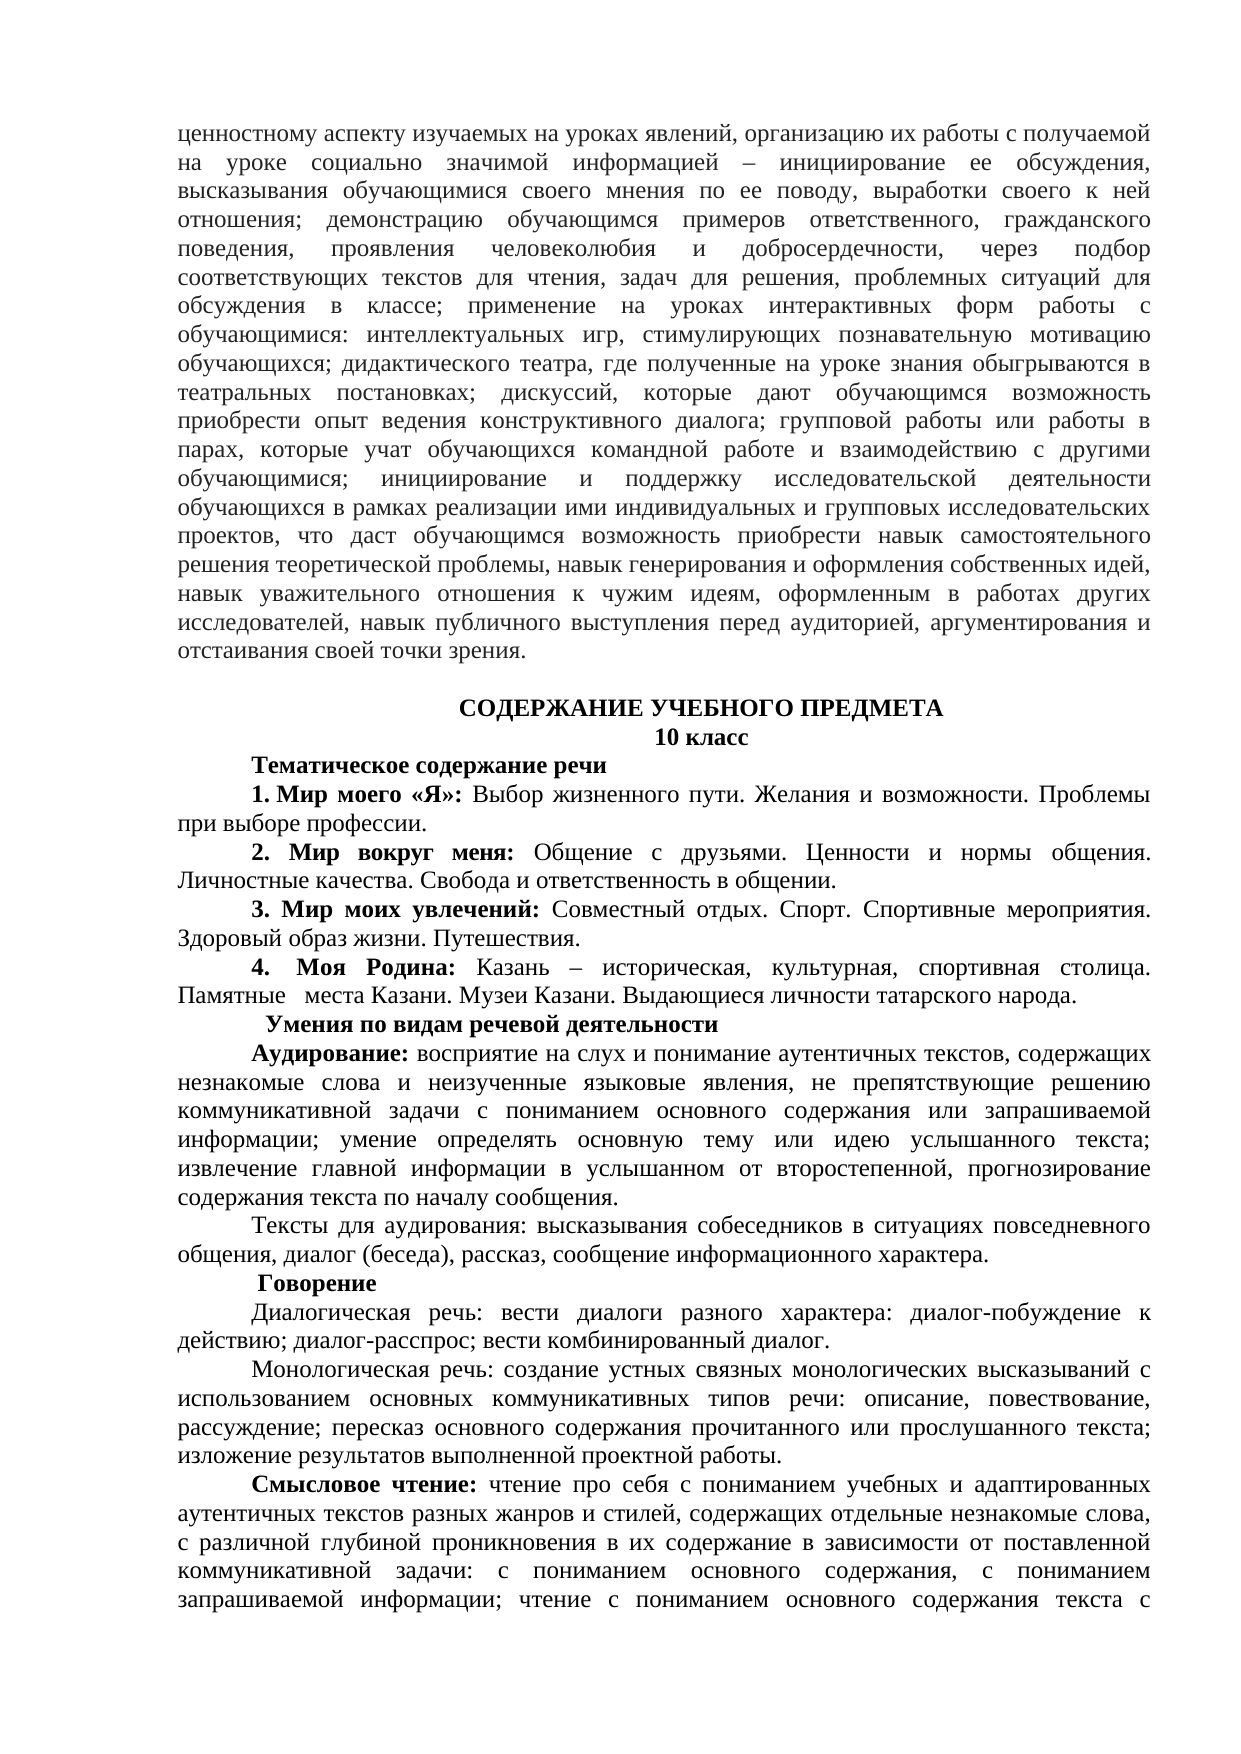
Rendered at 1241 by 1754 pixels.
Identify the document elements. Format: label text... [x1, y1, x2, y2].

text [177, 1469, 1152, 1613]
text 4. Моя Родина: Казань – историческая, культурная, спортивная столица. Памятные места Казани. Музеи Казани. Выдающиеся личности татарского народа. [177, 952, 1152, 1009]
text 10 класс [177, 722, 1152, 751]
text Тексты для аудирования: высказывания собеседников в ситуациях повседневного общения, диалог (беседа), рассказ, сообщение информационного характера. [177, 1211, 1152, 1268]
text 2. Мир вокруг меня: Общение с друзьями. Ценности и нормы общения. Личностные качества. Свобода и ответственность в общении. [177, 837, 1152, 894]
text Аудирование: восприятие на слух и понимание аутентичных текстов, содержащих незнакомые слова и неизученные языковые явления, не препятствующие решению коммуникативной задачи с пониманием основного содержания или запрашиваемой информации; умение определять основную тему или идею услышанного текста; извлечение главной информации в услышанном от второстепенной, прогнозирование содержания текста по началу сообщения. [177, 1038, 1152, 1211]
text 1. Мир моего «Я»: Выбор жизненного пути. Желания и возможности. Проблемы при выборе профессии. [177, 779, 1152, 837]
text Диалогическая речь: вести диалоги разного характера: диалог-побуждение к действию; диалог-расспрос; вести комбинированный диалог. [177, 1297, 1152, 1354]
text Говорение [177, 1268, 1152, 1297]
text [177, 118, 1152, 664]
text Монологическая речь: создание устных связных монологических высказываний с использованием основных коммуникативных типов речи: описание, повествование, рассуждение; пересказ основного содержания прочитанного или прослушанного текста; изложение результатов выполненной проектной работы. [177, 1354, 1152, 1469]
text 3. Мир моих увлечений: Совместный отдых. Спорт. Спортивные мероприятия. Здоровый образ жизни. Путешествия. [177, 894, 1152, 952]
text Умения по видам речевой деятельности [177, 1009, 1152, 1038]
text Тематическое содержание речи [177, 751, 1152, 779]
text СОДЕРЖАНИЕ УЧЕБНОГО ПРЕДМЕТА [177, 693, 1152, 722]
